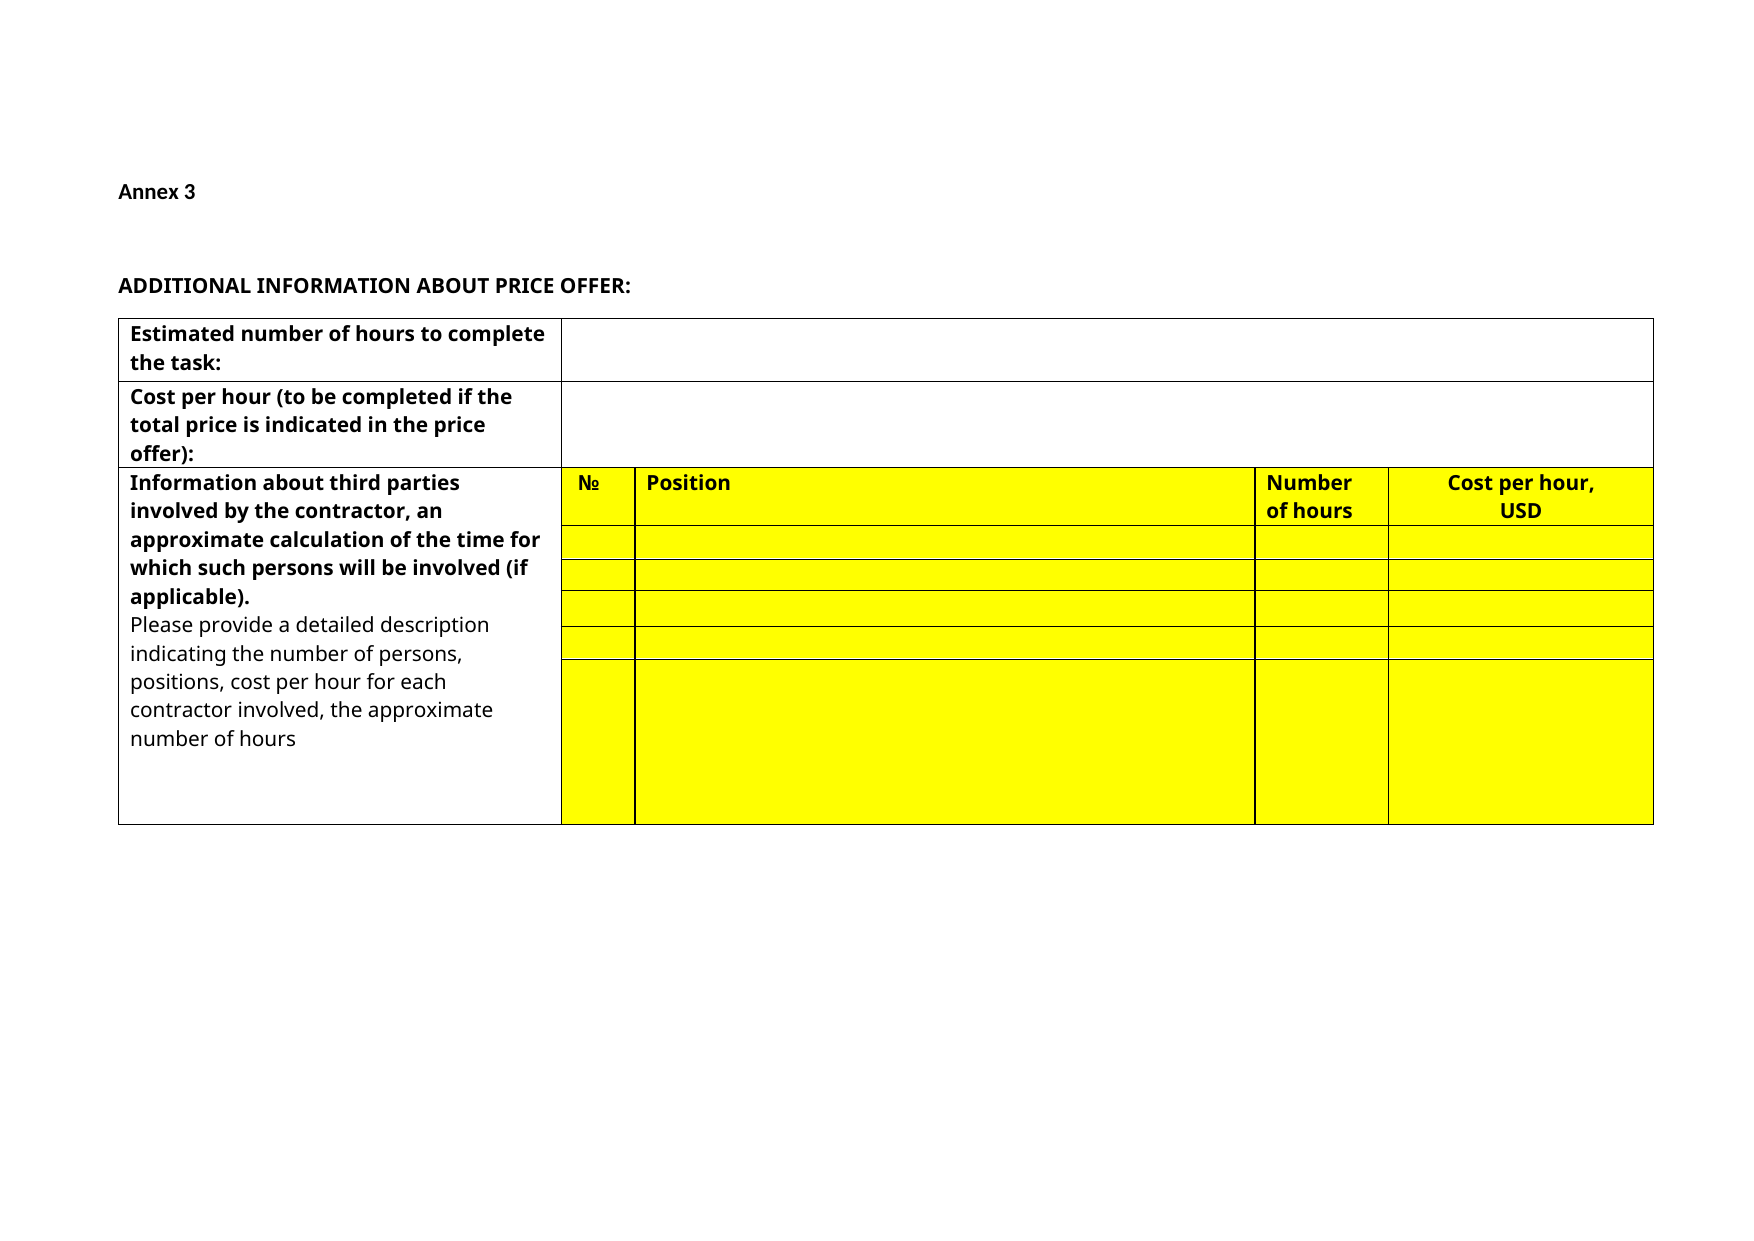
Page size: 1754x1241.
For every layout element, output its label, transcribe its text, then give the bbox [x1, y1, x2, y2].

table_cell [636, 627, 1254, 658]
table_cell [562, 382, 1653, 467]
table_cell [1389, 560, 1653, 590]
table_cell [1389, 627, 1653, 658]
table_cell [636, 591, 1254, 626]
table_cell [1256, 591, 1388, 626]
table_cell [636, 560, 1254, 590]
table_cell [1256, 660, 1388, 824]
table_cell Position [636, 468, 1254, 525]
table_cell [562, 526, 634, 558]
table_cell [1389, 526, 1653, 558]
table_cell Cost per hour (to be completed if the total price is indicated in the price offer): [119, 382, 561, 467]
table_cell [1256, 560, 1388, 590]
table_cell Cost per hour, USD [1389, 468, 1653, 525]
table_cell [1256, 526, 1388, 558]
table_cell Number of hours [1256, 468, 1388, 525]
table_cell [562, 591, 634, 626]
table_cell [562, 627, 634, 658]
table_cell Information about third parties involved by the contractor, an approximate calculation of the time for which such persons will be involved (if applicable). Please provide a detailed description indicating the number of persons, positions, cost per hour for each contractor involved, the approximate number of hours [119, 468, 561, 824]
text ADDITIONAL INFORMATION ABOUT PRICE OFFER: [118, 271, 1636, 299]
table_header [562, 319, 1653, 381]
table_cell № [562, 468, 634, 525]
table_cell [1389, 591, 1653, 626]
table_header Estimated number of hours to complete the task: [119, 319, 561, 381]
table_cell [636, 526, 1254, 558]
table_cell [636, 660, 1254, 824]
text Annex 3 [118, 177, 1636, 205]
table_cell [562, 660, 634, 824]
table_cell [1256, 627, 1388, 658]
table_cell [562, 560, 634, 590]
table_cell [1389, 660, 1653, 824]
